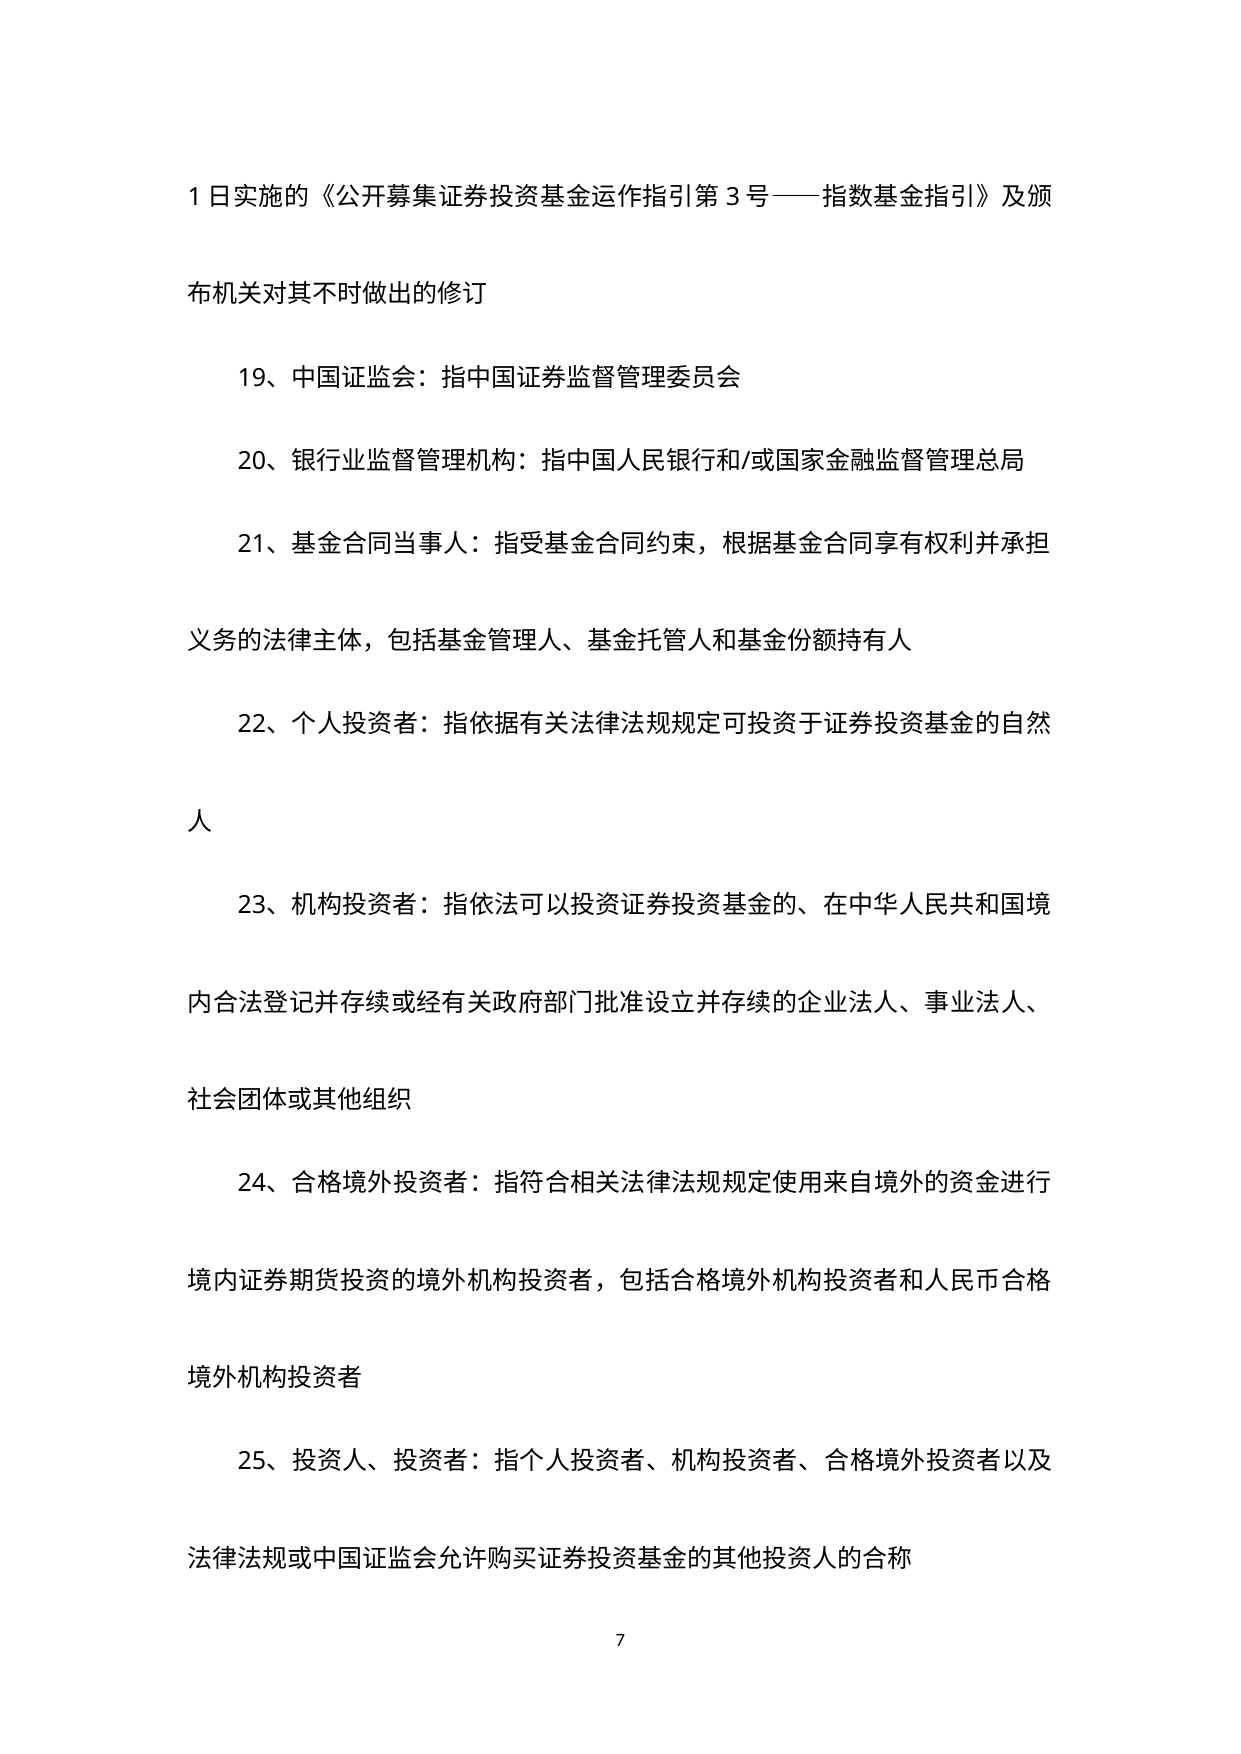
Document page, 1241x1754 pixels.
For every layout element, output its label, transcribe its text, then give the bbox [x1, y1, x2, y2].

text 22、个人投资者：指依据有关法律法规规定可投资于证券投资基金的自然人 [187, 689, 1053, 852]
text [187, 162, 1053, 324]
text 24、合格境外投资者：指符合相关法律法规规定使用来自境外的资金进行境内证券期货投资的境外机构投资者，包括合格境外机构投资者和人民币合格境外机构投资者 [187, 1148, 1053, 1408]
text 20、银行业监督管理机构：指中国人民银行和/或国家金融监督管理总局 [187, 426, 1053, 491]
text 21、基金合同当事人：指受基金合同约束，根据基金合同享有权利并承担义务的法律主体，包括基金管理人、基金托管人和基金份额持有人 [187, 509, 1053, 671]
text 19、中国证监会：指中国证券监督管理委员会 [187, 343, 1053, 408]
text 23、机构投资者：指依法可以投资证券投资基金的、在中华人民共和国境内合法登记并存续或经有关政府部门批准设立并存续的企业法人、事业法人、社会团体或其他组织 [187, 870, 1053, 1130]
text 25、投资人、投资者：指个人投资者、机构投资者、合格境外投资者以及法律法规或中国证监会允许购买证券投资基金的其他投资人的合称 [187, 1426, 1053, 1589]
